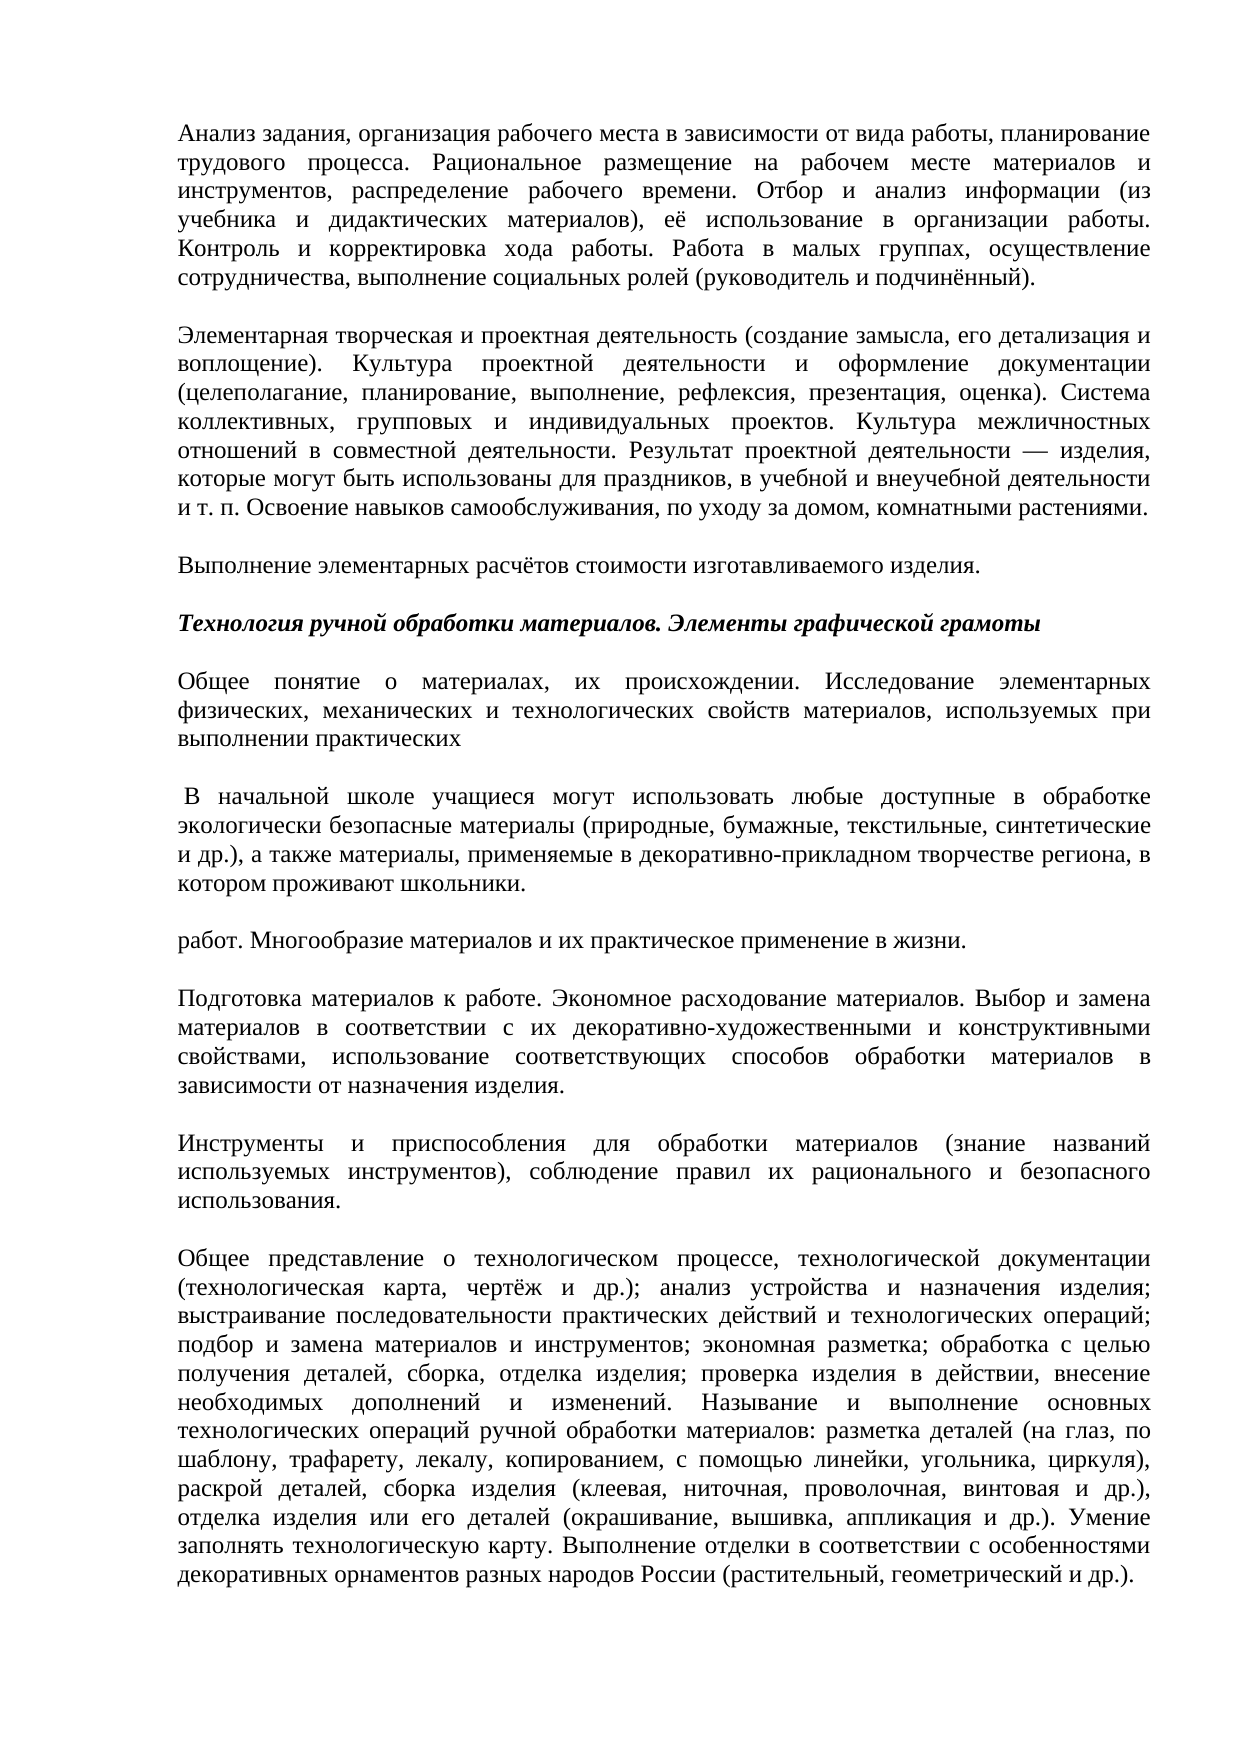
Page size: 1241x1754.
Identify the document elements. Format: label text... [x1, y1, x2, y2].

text Анализ задания, организация рабочего места в зависимости от вида работы, планирование трудового процесса. Рациональное размещение на рабочем месте материалов и инструментов, распределение рабочего времени. Отбор и анализ информации (из учебника и дидактических материалов), её использование в организации работы. Контроль и корректировка хода работы. Работа в малых группах, осуществление сотрудничества, выполнение социальных ролей (руководитель и подчинённый). [177, 118, 1152, 291]
text Выполнение элементарных расчётов стоимости изготавливаемого изделия. [177, 550, 1152, 579]
text Технология ручной обработки материалов. Элементы графической грамоты [177, 608, 1152, 637]
text В начальной школе учащиеся могут использовать любые доступные в обработке экологически безопасные материалы (природные, бумажные, текстильные, синтетические и др.), а также материалы, применяемые в декоративно-прикладном творчестве региона, в котором проживают школьники. [177, 781, 1152, 896]
text работ. Многообразие материалов и их практическое применение в жизни. [177, 926, 1152, 954]
text Подготовка материалов к работе. Экономное расходование материалов. Выбор и замена материалов в соответствии с их декоративно-художественными и конструктивными свойствами, использование соответствующих способов обработки материалов в зависимости от назначения изделия. [177, 983, 1152, 1098]
text Общее понятие о материалах, их происхождении. Исследование элементарных физических, механических и технологических свойств материалов, используемых при выполнении практических [177, 666, 1152, 752]
text Элементарная творческая и проектная деятельность (создание замысла, его детализация и воплощение). Культура проектной деятельности и оформление документации (целеполагание, планирование, выполнение, рефлексия, презентация, оценка). Система коллективных, групповых и индивидуальных проектов. Культура межличностных отношений в совместной деятельности. Результат проектной деятельности — изделия, которые могут быть использованы для праздников, в учебной и внеучебной деятельности и т. п. Освоение навыков самообслуживания, по уходу за домом, комнатными растениями. [177, 320, 1152, 521]
text Общее представление о технологическом процессе, технологической документации (технологическая карта, чертёж и др.); анализ устройства и назначения изделия; выстраивание последовательности практических действий и технологических операций; подбор и замена материалов и инструментов; экономная разметка; обработка с целью получения деталей, сборка, отделка изделия; проверка изделия в действии, внесение необходимых дополнений и изменений. Называние и выполнение основных технологических операций ручной обработки материалов: разметка деталей (на глаз, по шаблону, трафарету, лекалу, копированием, с помощью линейки, угольника, циркуля), раскрой деталей, сборка изделия (клеевая, ниточная, проволочная, винтовая и др.), отделка изделия или его деталей (окрашивание, вышивка, аппликация и др.). Умение заполнять технологическую карту. Выполнение отделки в соответствии с особенностями декоративных орнаментов разных народов России (растительный, геометрический и др.). [177, 1243, 1152, 1588]
text Инструменты и приспособления для обработки материалов (знание названий используемых инструментов), соблюдение правил их рационального и безопасного использования. [177, 1128, 1152, 1214]
